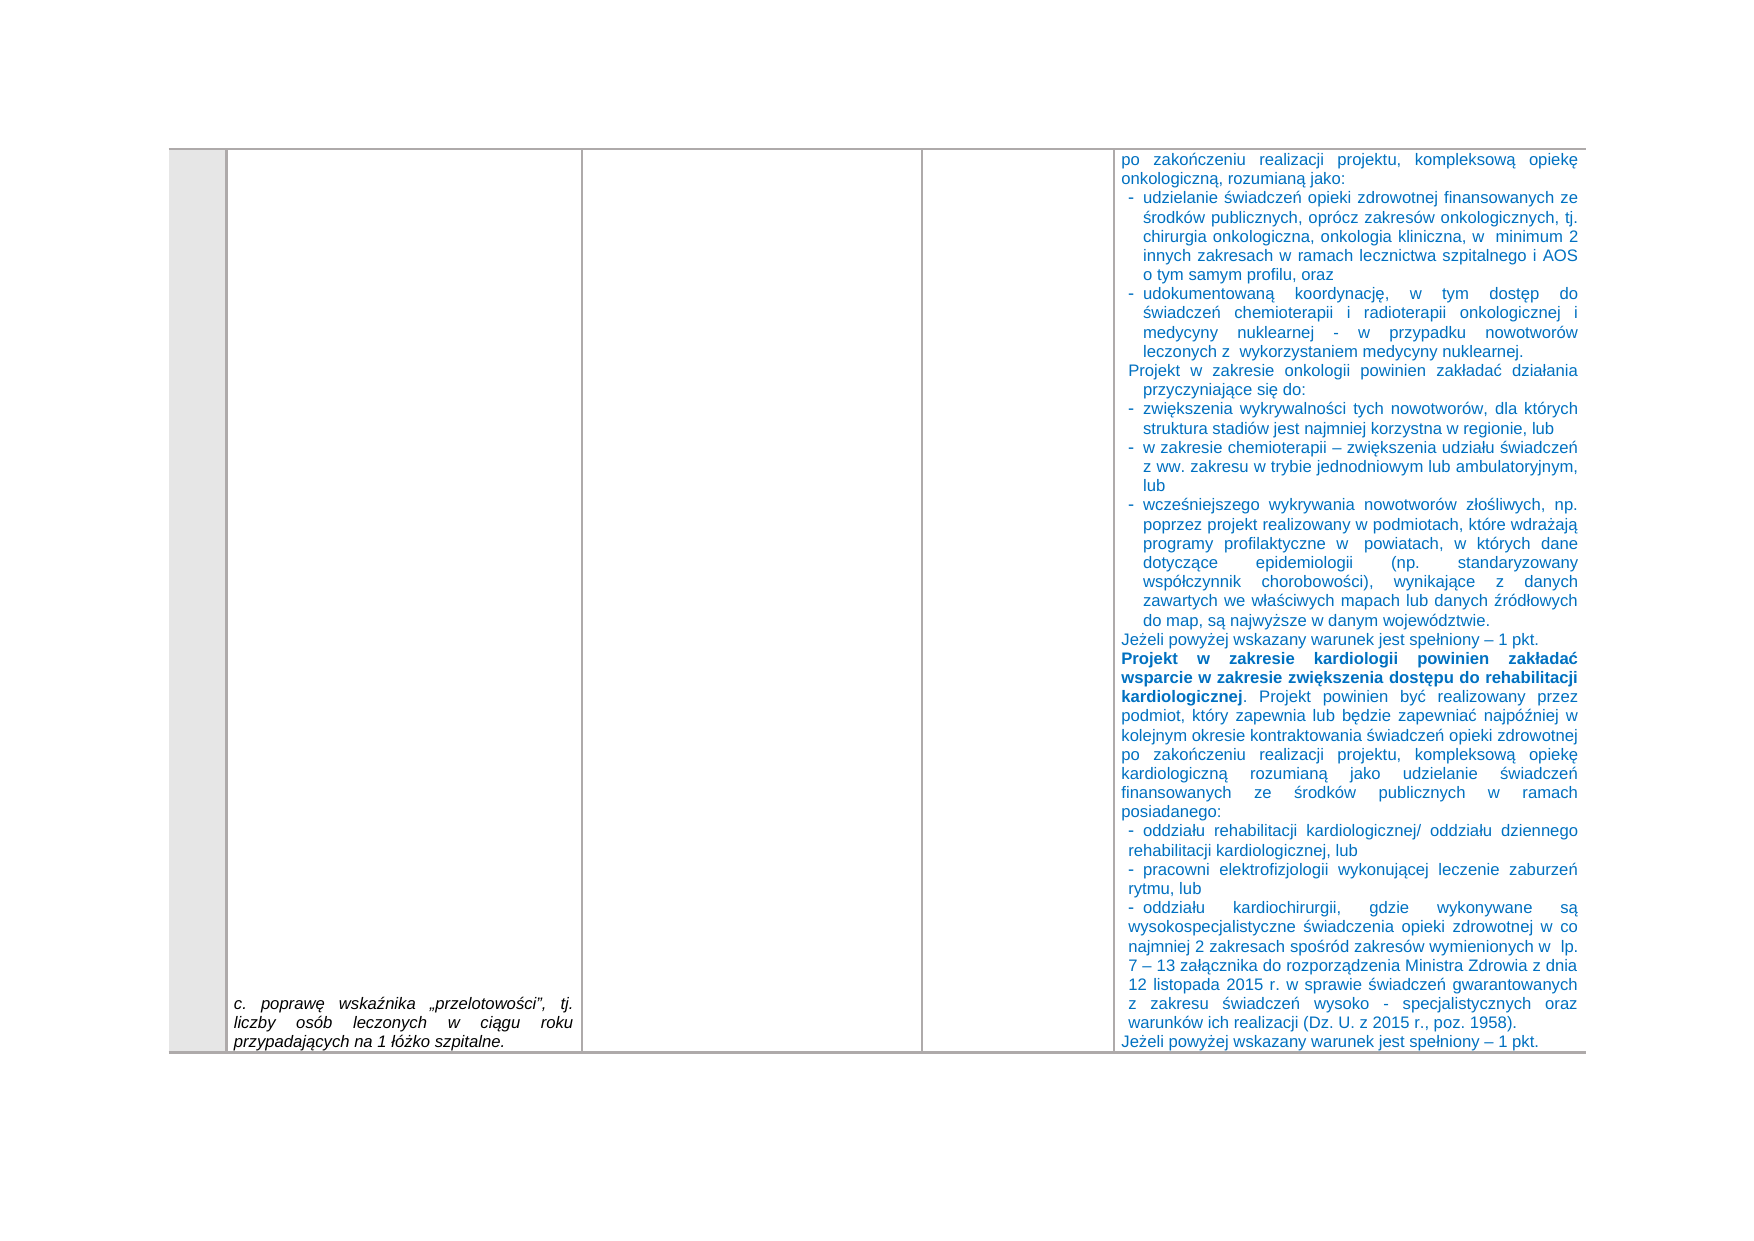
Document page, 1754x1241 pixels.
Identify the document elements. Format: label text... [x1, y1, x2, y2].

table_cell 39 [169, 150, 225, 1051]
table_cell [583, 150, 921, 1051]
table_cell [228, 150, 581, 1051]
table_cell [1115, 150, 1586, 1051]
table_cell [923, 150, 1113, 1051]
